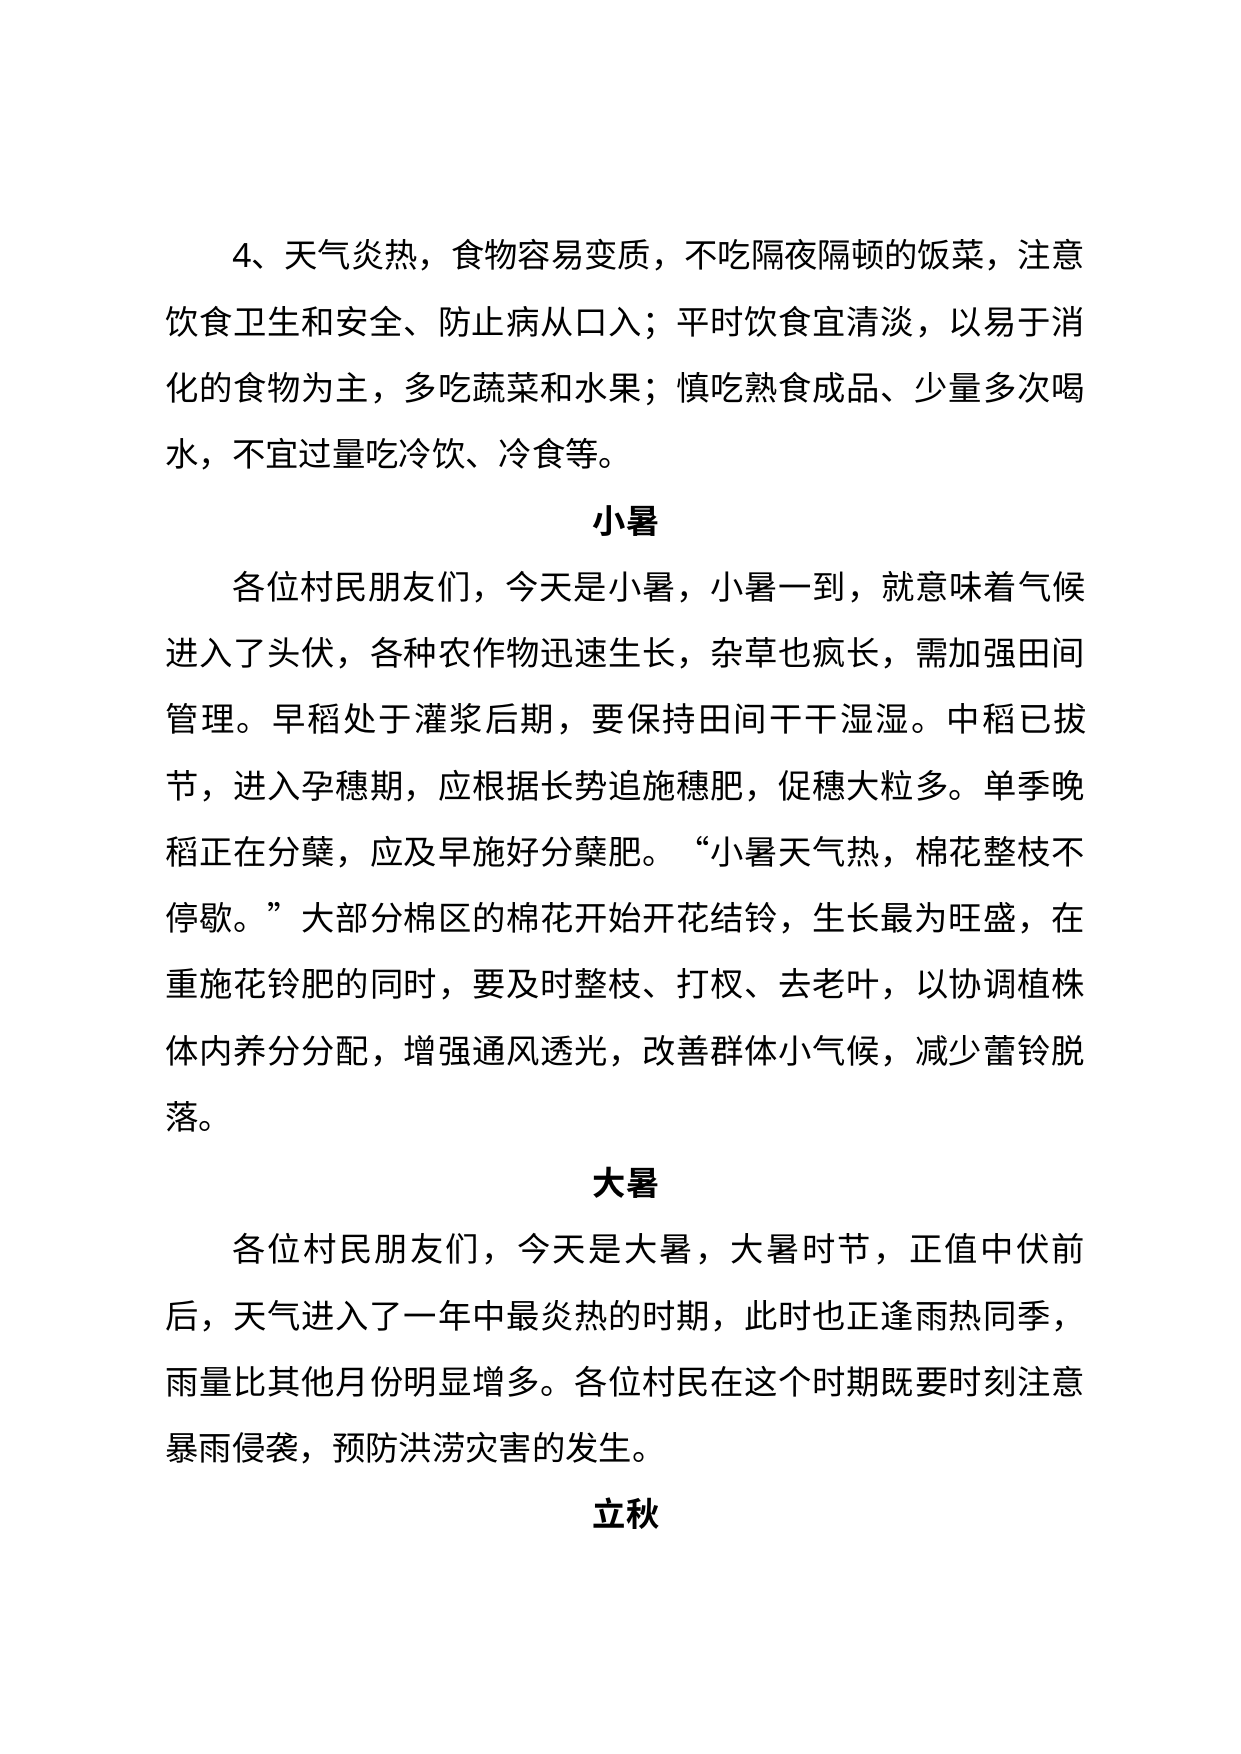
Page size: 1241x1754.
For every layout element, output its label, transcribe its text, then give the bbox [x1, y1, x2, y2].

list 小暑 [165, 485, 1087, 552]
list 各位村民朋友们，今天是大暑，大暑时节，正值中伏前后，天气进入了一年中最炎热的时期，此时也正逢雨热同季，雨量比其他月份明显增多。各位村民在这个时期既要时刻注意暴雨侵袭，预防洪涝灾害的发生。 [165, 1214, 1087, 1479]
list 各位村民朋友们，今天是小暑，小暑一到，就意味着气候进入了头伏，各种农作物迅速生长，杂草也疯长，需加强田间管理。早稻处于灌浆后期，要保持田间干干湿湿。中稻已拔节，进入孕穗期，应根据长势追施穗肥，促穗大粒多。单季晚稻正在分蘖，应及早施好分蘖肥。“小暑天气热，棉花整枝不停歇。”大部分棉区的棉花开始开花结铃，生长最为旺盛，在重施花铃肥的同时，要及时整枝、打杈、去老叶，以协调植株体内养分分配，增强通风透光，改善群体小气候，减少蕾铃脱落。 [165, 552, 1087, 1148]
list 大暑 [165, 1148, 1087, 1214]
list 立秋 [165, 1479, 1087, 1545]
list 4、天气炎热，食物容易变质，不吃隔夜隔顿的饭菜，注意饮食卫生和安全、防止病从口入；平时饮食宜清淡，以易于消化的食物为主，多吃蔬菜和水果；慎吃熟食成品、少量多次喝水，不宜过量吃冷饮、冷食等。 [165, 220, 1087, 485]
